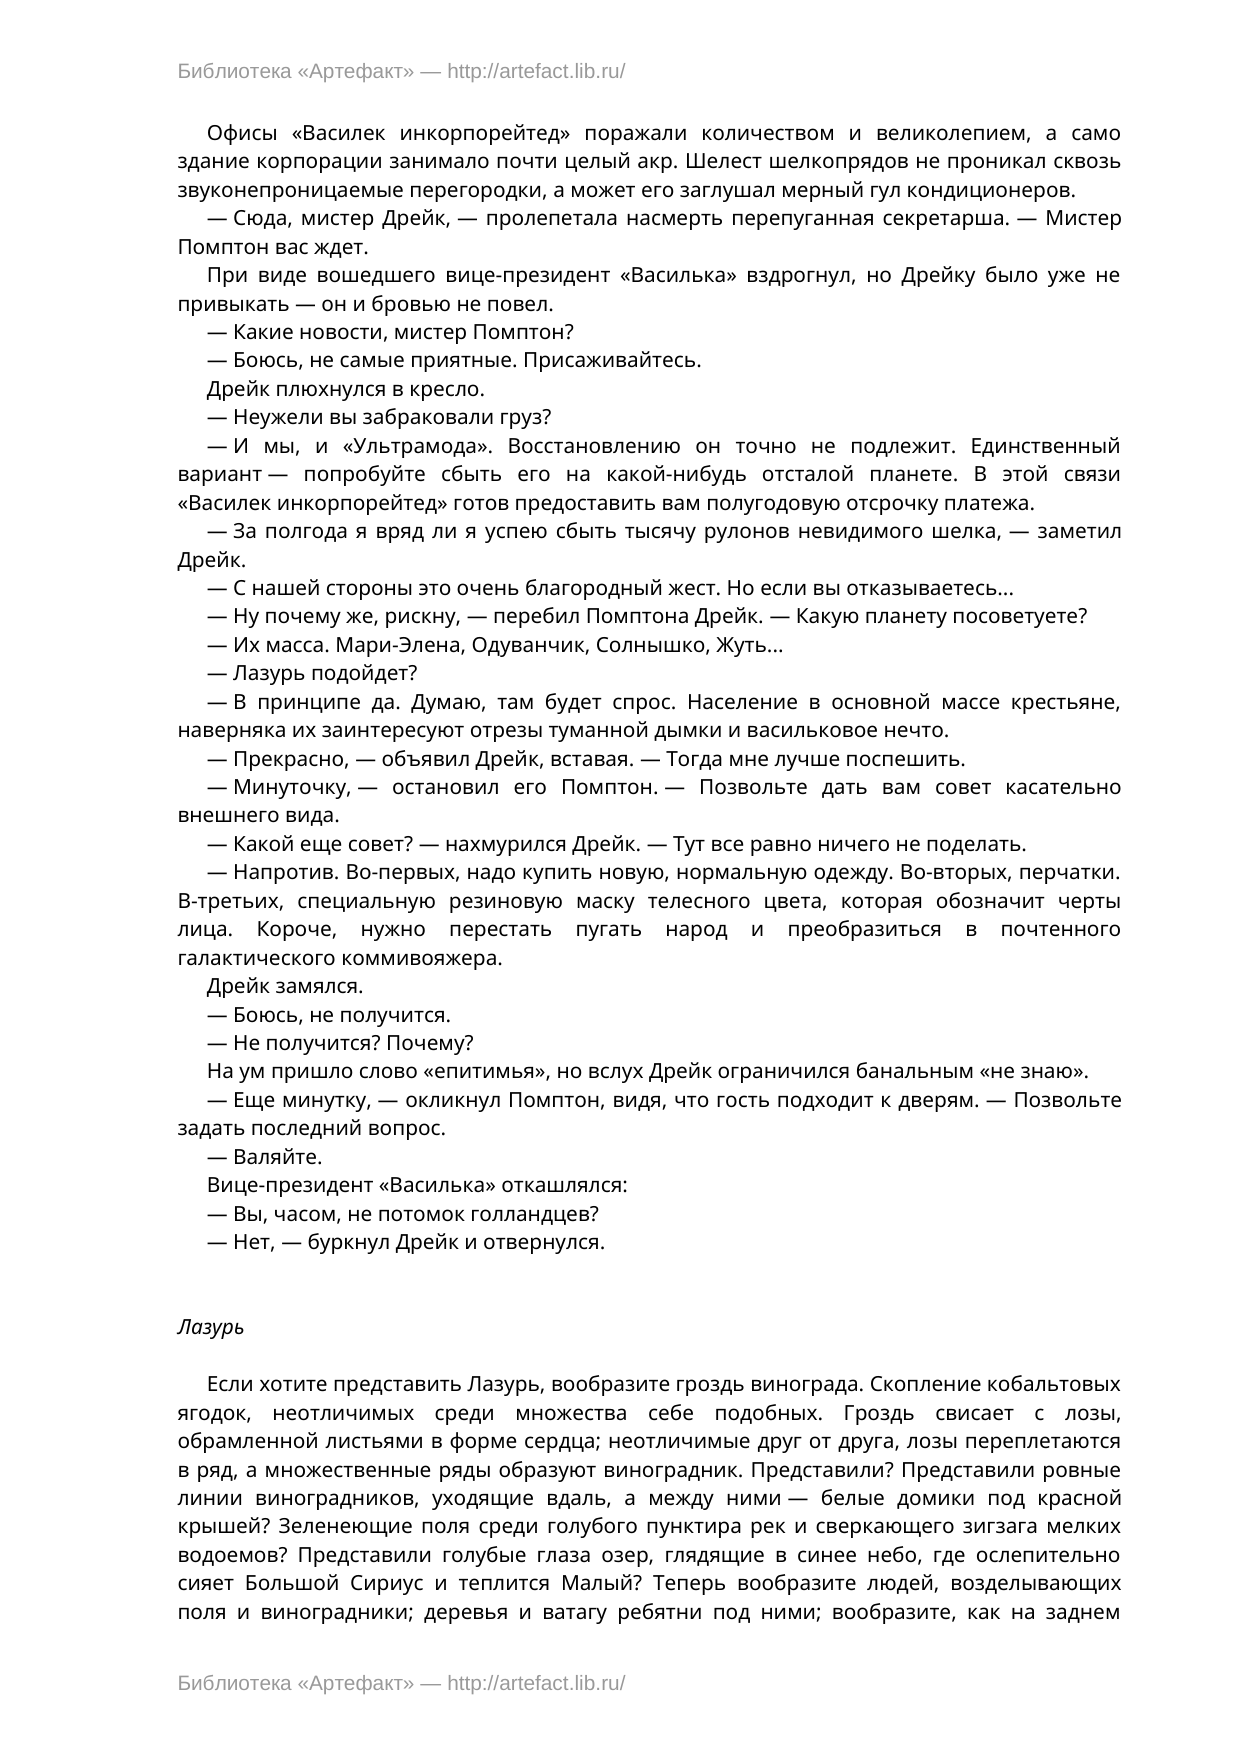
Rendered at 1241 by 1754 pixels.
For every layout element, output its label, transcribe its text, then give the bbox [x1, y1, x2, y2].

text При виде вошедшего вице-президент «Василька» вздрогнул, но Дрейку было уже не привыкать — он и бровью не повел. [177, 260, 1122, 317]
text — Еще минутку, — окликнул Помптон, видя, что гость подходит к дверям. — Позвольте задать последний вопрос. [177, 1085, 1122, 1142]
subtitle Лазурь [177, 1312, 1122, 1341]
text — Нет, — буркнул Дрейк и отвернулся. [177, 1227, 1122, 1256]
text — Сюда, мистер Дрейк, — пролепетала насмерть перепуганная секретарша. — Мистер Помптон вас ждет. [177, 203, 1122, 260]
text — Боюсь, не получится. [177, 1000, 1122, 1028]
text Дрейк замялся. [177, 971, 1122, 1000]
text — Лазурь подойдет? [177, 658, 1122, 687]
text — Напротив. Во-первых, надо купить новую, нормальную одежду. Во-вторых, перчатки. В-третьих, специальную резиновую маску телесного цвета, которая обозначит черты лица. Короче, нужно перестать пугать народ и преобразиться в почтенного галактического коммивояжера. [177, 857, 1122, 971]
text — Их масса. Мари-Элена, Одуванчик, Солнышко, Жуть... [177, 630, 1122, 658]
text — Боюсь, не самые приятные. Присаживайтесь. [177, 346, 1122, 374]
text — Какие новости, мистер Помптон? [177, 317, 1122, 346]
text Дрейк плюхнулся в кресло. [177, 374, 1122, 402]
text Офисы «Василек инкорпорейтед» поражали количеством и великолепием, а само здание корпорации занимало почти целый акр. Шелест шелкопрядов не проникал сквозь звуконепроницаемые перегородки, а может его заглушал мерный гул кондиционеров. [177, 118, 1122, 203]
text — Неужели вы забраковали груз? [177, 402, 1122, 431]
text — Вы, часом, не потомок голландцев? [177, 1199, 1122, 1227]
text — Какой еще совет? — нахмурился Дрейк. — Тут все равно ничего не поделать. [177, 829, 1122, 857]
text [177, 1369, 1122, 1625]
text — Валяйте. [177, 1142, 1122, 1170]
text Вице-президент «Василька» откашлялся: [177, 1170, 1122, 1199]
text — В принципе да. Думаю, там будет спрос. Население в основной массе крестьяне, наверняка их заинтересуют отрезы туманной дымки и васильковое нечто. [177, 687, 1122, 744]
text — И мы, и «Ультрамода». Восстановлению он точно не подлежит. Единственный вариант — попробуйте сбыть его на какой-нибудь отсталой планете. В этой связи «Василек инкорпорейтед» готов предоставить вам полугодовую отсрочку платежа. [177, 431, 1122, 516]
text — С нашей стороны это очень благородный жест. Но если вы отказываетесь... [177, 573, 1122, 602]
text — Не получится? Почему? [177, 1028, 1122, 1057]
text На ум пришло слово «епитимья», но вслух Дрейк ограничился банальным «не знаю». [177, 1057, 1122, 1085]
text — Прекрасно, — объявил Дрейк, вставая. — Тогда мне лучше поспешить. [177, 744, 1122, 772]
text — Ну почему же, рискну, — перебил Помптона Дрейк. — Какую планету посоветуете? [177, 602, 1122, 630]
text — Минуточку, — остановил его Помптон. — Позвольте дать вам совет касательно внешнего вида. [177, 772, 1122, 829]
text — За полгода я вряд ли я успею сбыть тысячу рулонов невидимого шелка, — заметил Дрейк. [177, 516, 1122, 573]
